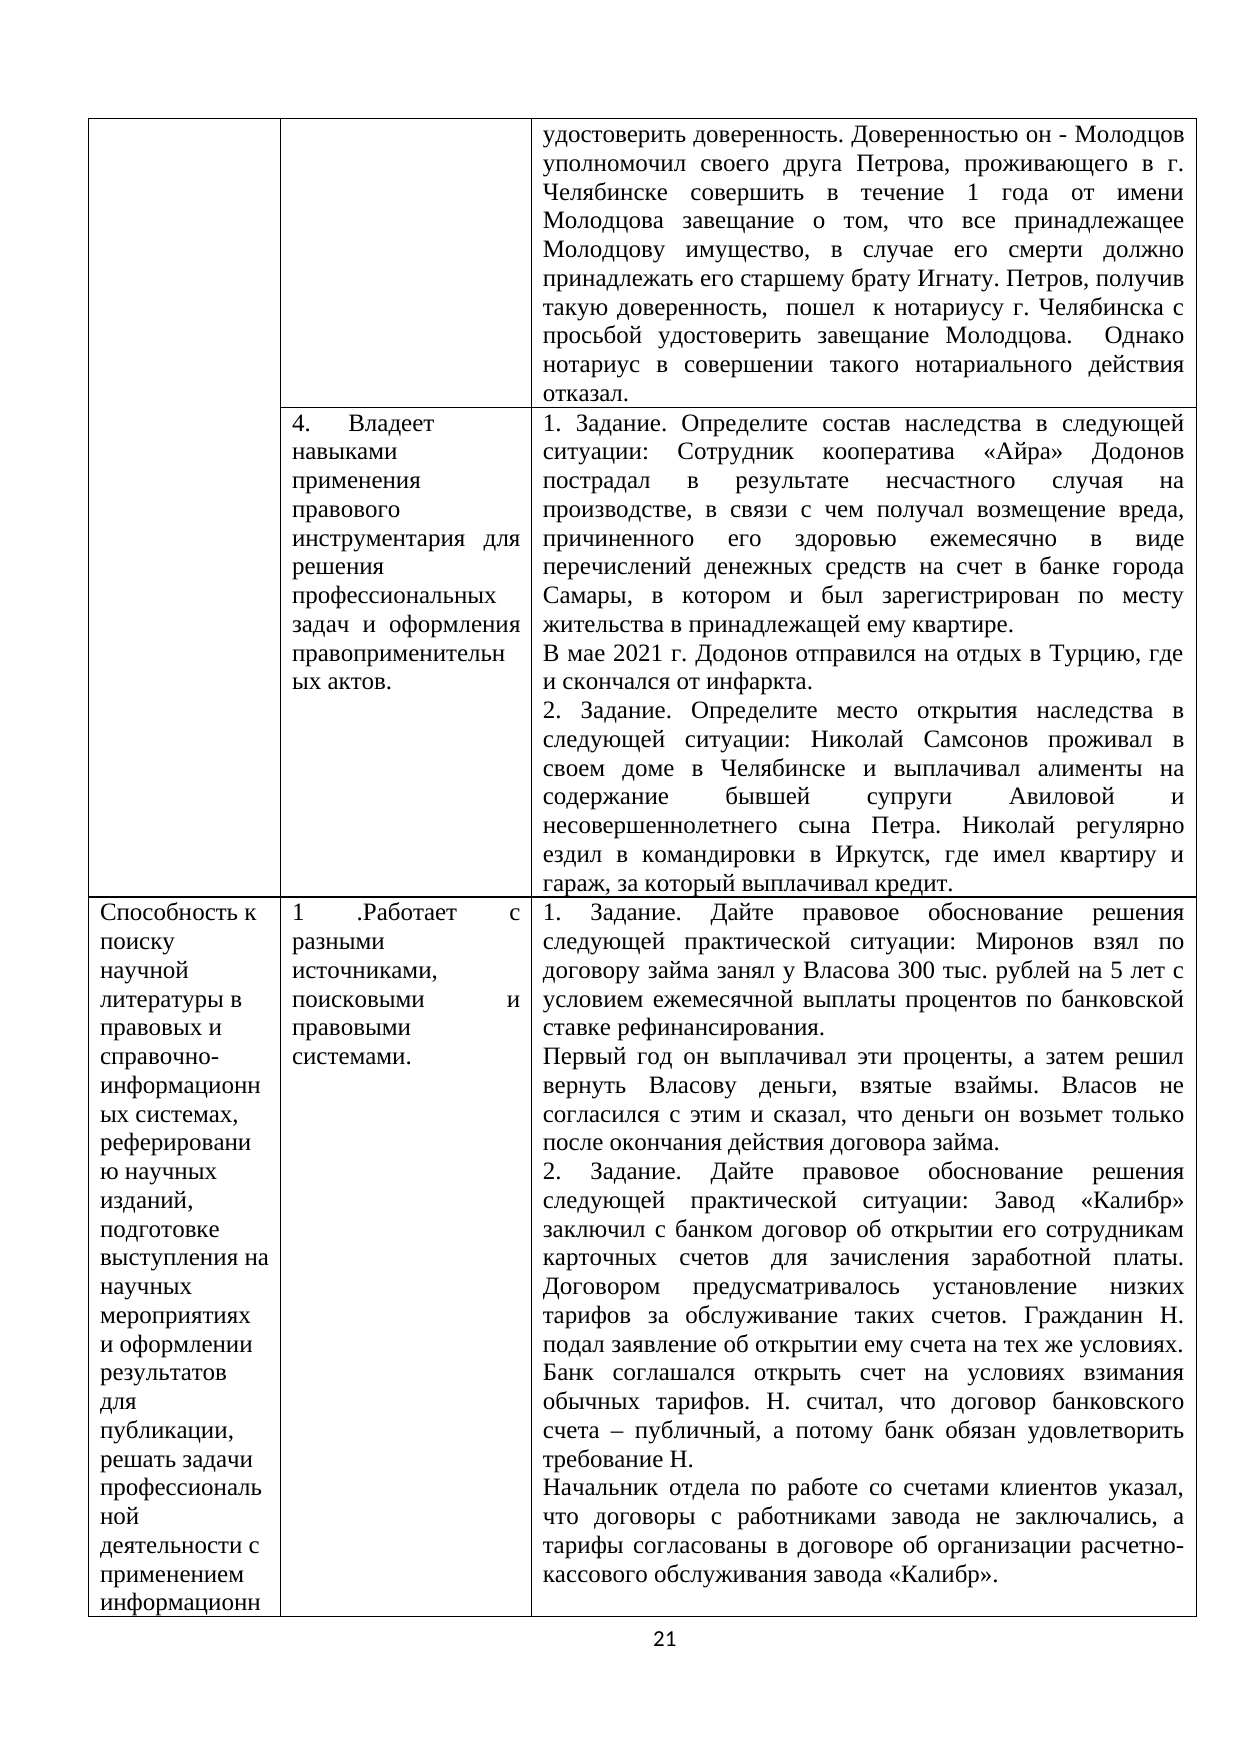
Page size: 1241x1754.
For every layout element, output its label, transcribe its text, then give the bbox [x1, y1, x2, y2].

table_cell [281, 119, 531, 407]
table_cell 1. Задание. Дайте правовое обоснование решения следующей практической ситуации: Миронов взял по договору займа занял у Власова 300 тыс. рублей на 5 лет с условием ежемесячной выплаты процентов по банковской ставке рефинансирования. Первый год он выплачивал эти проценты, а затем решил вернуть Власову деньги, взятые взаймы. Власов не согласился с этим и сказал, что деньги он возьмет только после окончания действия договора займа. 2. Задание. Дайте правовое обоснование решения следующей практической ситуации: Завод «Калибр» заключил с банком договор об открытии его сотрудникам карточных счетов для зачисления заработной платы. Договором предусматривалось установление низких тарифов за обслуживание таких счетов. Гражданин Н. подал заявление об открытии ему счета на тех же условиях. Банк соглашался открыть счет на условиях взимания обычных тарифов. Н. считал, что договор банковского счета – публичный, а потому банк обязан удовлетворить требование Н. Начальник отдела по работе со счетами клиентов указал, что договоры с работниками завода не заключались, а тарифы согласованы в договоре об организации расчетно-кассового обслуживания завода «Калибр». [532, 898, 1196, 1616]
table_cell 4. Владеет навыками применения правового инструментария для решения профессиональных задач и оформления правоприменительных актов. [281, 408, 531, 896]
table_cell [89, 898, 280, 1616]
table_cell 1. Задание. Определите состав наследства в следующей ситуации: Сотрудник кооператива «Айра» Додонов пострадал в результате несчастного случая на производстве, в связи с чем получал возмещение вреда, причиненного его здоровью ежемесячно в виде перечислений денежных средств на счет в банке города Самары, в котором и был зарегистрирован по месту жительства в принадлежащей ему квартире. В мае 2021 г. Додонов отправился на отдых в Турцию, где и скончался от инфаркта. 2. Задание. Определите место открытия наследства в следующей ситуации: Николай Самсонов проживал в своем доме в Челябинске и выплачивал алименты на содержание бывшей супруги Авиловой и несовершеннолетнего сына Петра. Николай регулярно ездил в командировки в Иркутск, где имел квартиру и гараж, за который выплачивал кредит. [532, 408, 1196, 896]
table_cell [532, 119, 1196, 407]
table_cell 1 .Работает с разными источниками, поисковыми и правовыми системами. [281, 898, 531, 1616]
